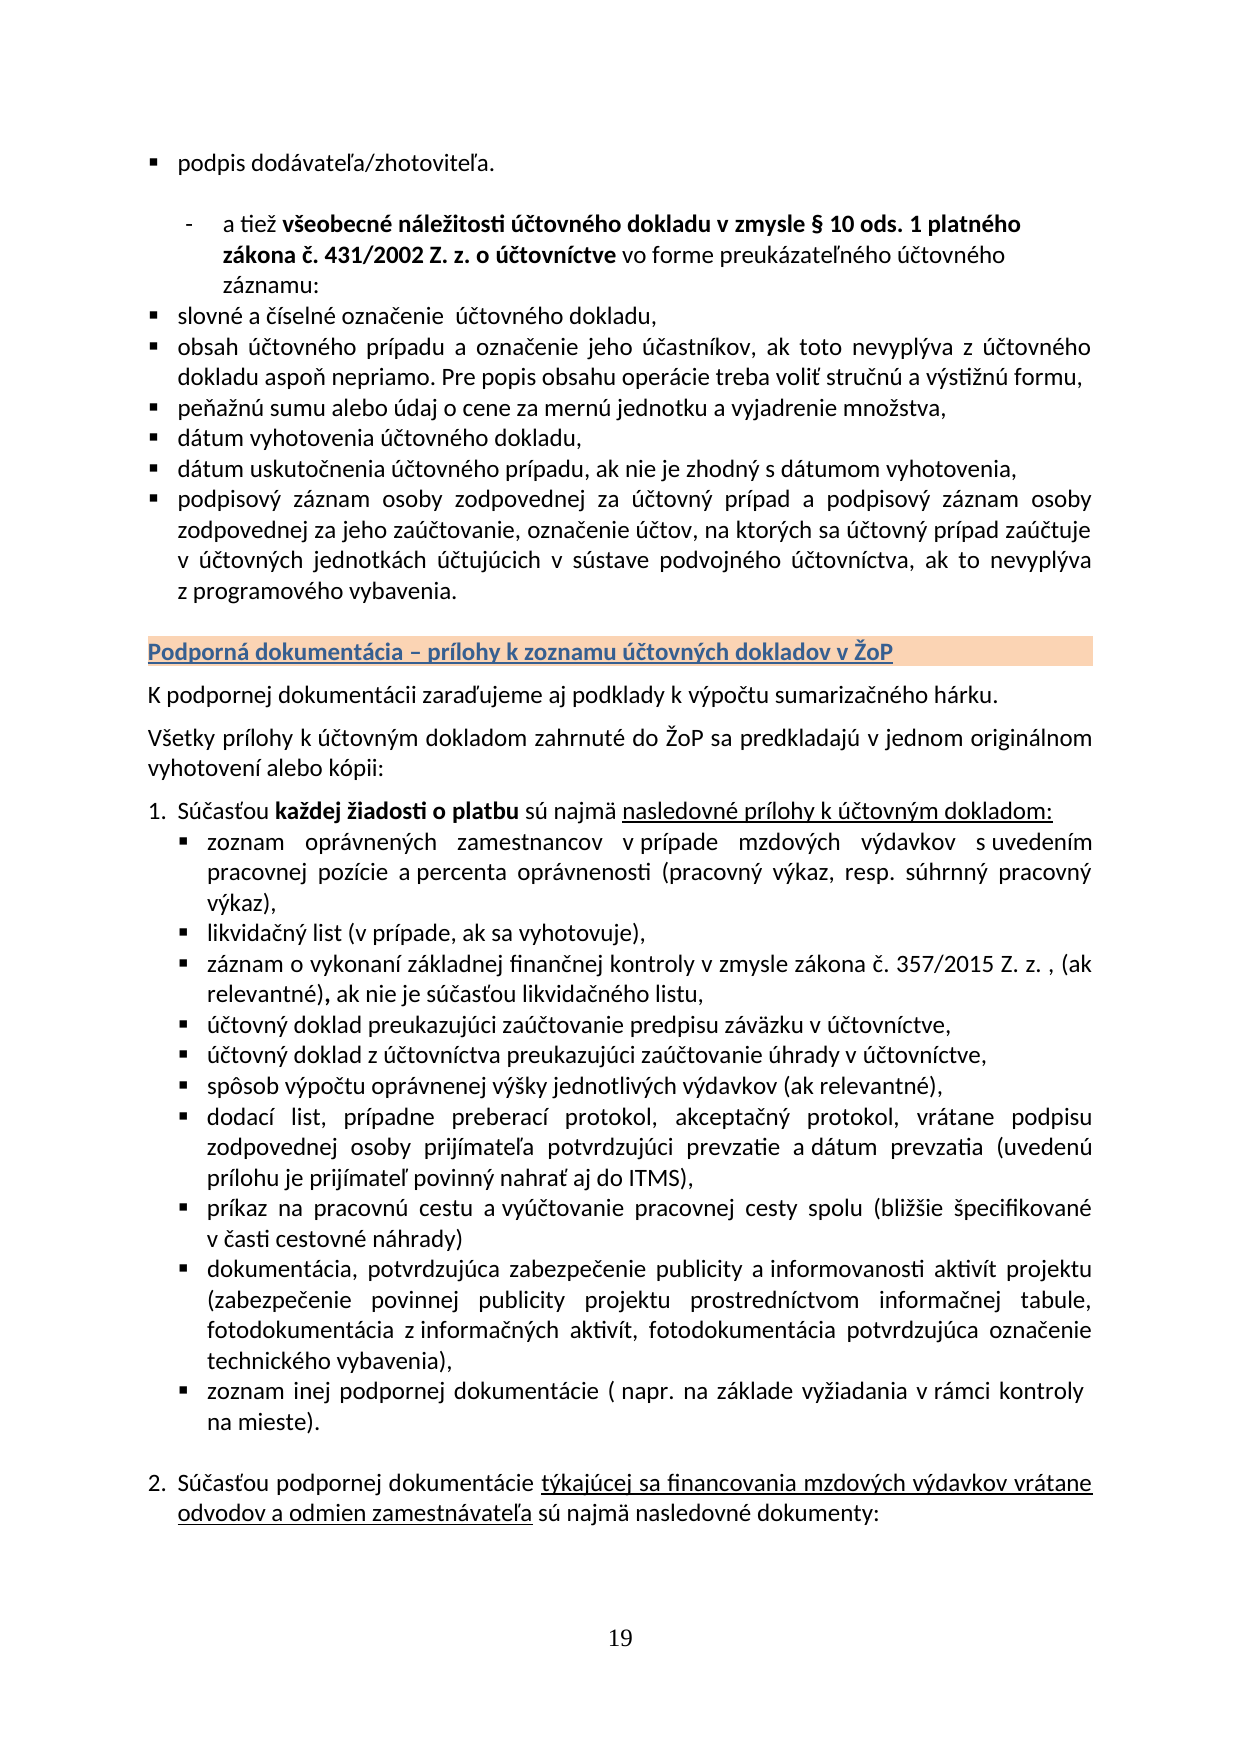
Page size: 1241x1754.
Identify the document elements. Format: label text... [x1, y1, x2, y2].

list dodací list, prípadne preberací protokol, akceptačný protokol, vrátane podpisu zodpovednej osoby prijímateľa potvrdzujúci prevzatie a dátum prevzatia (uvedenú prílohu je prijímateľ povinný nahrať aj do ITMS), [177, 1101, 1093, 1192]
list dokumentácia, potvrdzujúca zabezpečenie publicity a informovanosti aktivít projektu (zabezpečenie povinnej publicity projektu prostredníctvom informačnej tabule, fotodokumentácia z informačných aktivít, fotodokumentácia potvrdzujúca označenie technického vybavenia), [177, 1253, 1093, 1375]
list a tiež všeobecné náležitosti účtovného dokladu v zmysle § 10 ods. 1 platného zákona č. 431/2002 Z. z. o účtovníctve vo forme preukázateľného účtovného záznamu: [185, 209, 1093, 300]
text K podpornej dokumentácii zaraďujeme aj podklady k výpočtu sumarizačného hárku. [148, 679, 1093, 709]
list podpisový záznam osoby zodpovednej za účtovný prípad a podpisový záznam osoby zodpovednej za jeho zaúčtovanie, označenie účtov, na ktorých sa účtovný prípad zaúčtuje v účtovných jednotkách účtujúcich v sústave podvojného účtovníctva, ak to nevyplýva z programového vybavenia. [148, 483, 1093, 605]
text Všetky prílohy k účtovným dokladom zahrnuté do ŽoP sa predkladajú v jednom originálnom vyhotovení alebo kópii: [148, 722, 1093, 783]
list Súčasťou každej žiadosti o platbu sú najmä nasledovné prílohy k účtovným dokladom: [148, 796, 1093, 826]
list dátum uskutočnenia účtovného prípadu, ak nie je zhodný s dátumom vyhotovenia, [148, 453, 1093, 483]
list likvidačný list (v prípade, ak sa vyhotovuje), [177, 918, 1093, 948]
list dátum vyhotovenia účtovného dokladu, [148, 422, 1093, 453]
list zoznam inej podpornej dokumentácie ( napr. na základe vyžiadania v rámci kontroly na mieste). [177, 1375, 1093, 1436]
list podpis dodávateľa/zhotoviteľa. [148, 148, 1093, 178]
list peňažnú sumu alebo údaj o cene za mernú jednotku a vyjadrenie množstva, [148, 392, 1093, 422]
list záznam o vykonaní základnej finančnej kontroly v zmysle zákona č. 357/2015 Z. z. , (ak relevantné), ak nie je súčasťou likvidačného listu, [177, 948, 1093, 1009]
list príkaz na pracovnú cestu a vyúčtovanie pracovnej cesty spolu (bližšie špecifikované v časti cestovné náhrady) [177, 1192, 1093, 1253]
list účtovný doklad z účtovníctva preukazujúci zaúčtovanie úhrady v účtovníctve, [177, 1040, 1093, 1070]
list spôsob výpočtu oprávnenej výšky jednotlivých výdavkov (ak relevantné), [177, 1070, 1093, 1101]
text Podporná dokumentácia – prílohy k zoznamu účtovných dokladov v ŽoP [148, 636, 1093, 666]
list účtovný doklad preukazujúci zaúčtovanie predpisu záväzku v účtovníctve, [177, 1009, 1093, 1040]
list Súčasťou podpornej dokumentácie týkajúcej sa financovania mzdových výdavkov vrátane odvodov a odmien zamestnávateľa sú najmä nasledovné dokumenty: [148, 1467, 1093, 1528]
list slovné a číselné označenie účtovného dokladu, [148, 300, 1093, 331]
list obsah účtovného prípadu a označenie jeho účastníkov, ak toto nevyplýva z účtovného dokladu aspoň nepriamo. Pre popis obsahu operácie treba voliť stručnú a výstižnú formu, [148, 331, 1093, 392]
list zoznam oprávnených zamestnancov v prípade mzdových výdavkov s uvedením pracovnej pozície a percenta oprávnenosti (pracovný výkaz, resp. súhrnný pracovný výkaz), [177, 826, 1093, 918]
